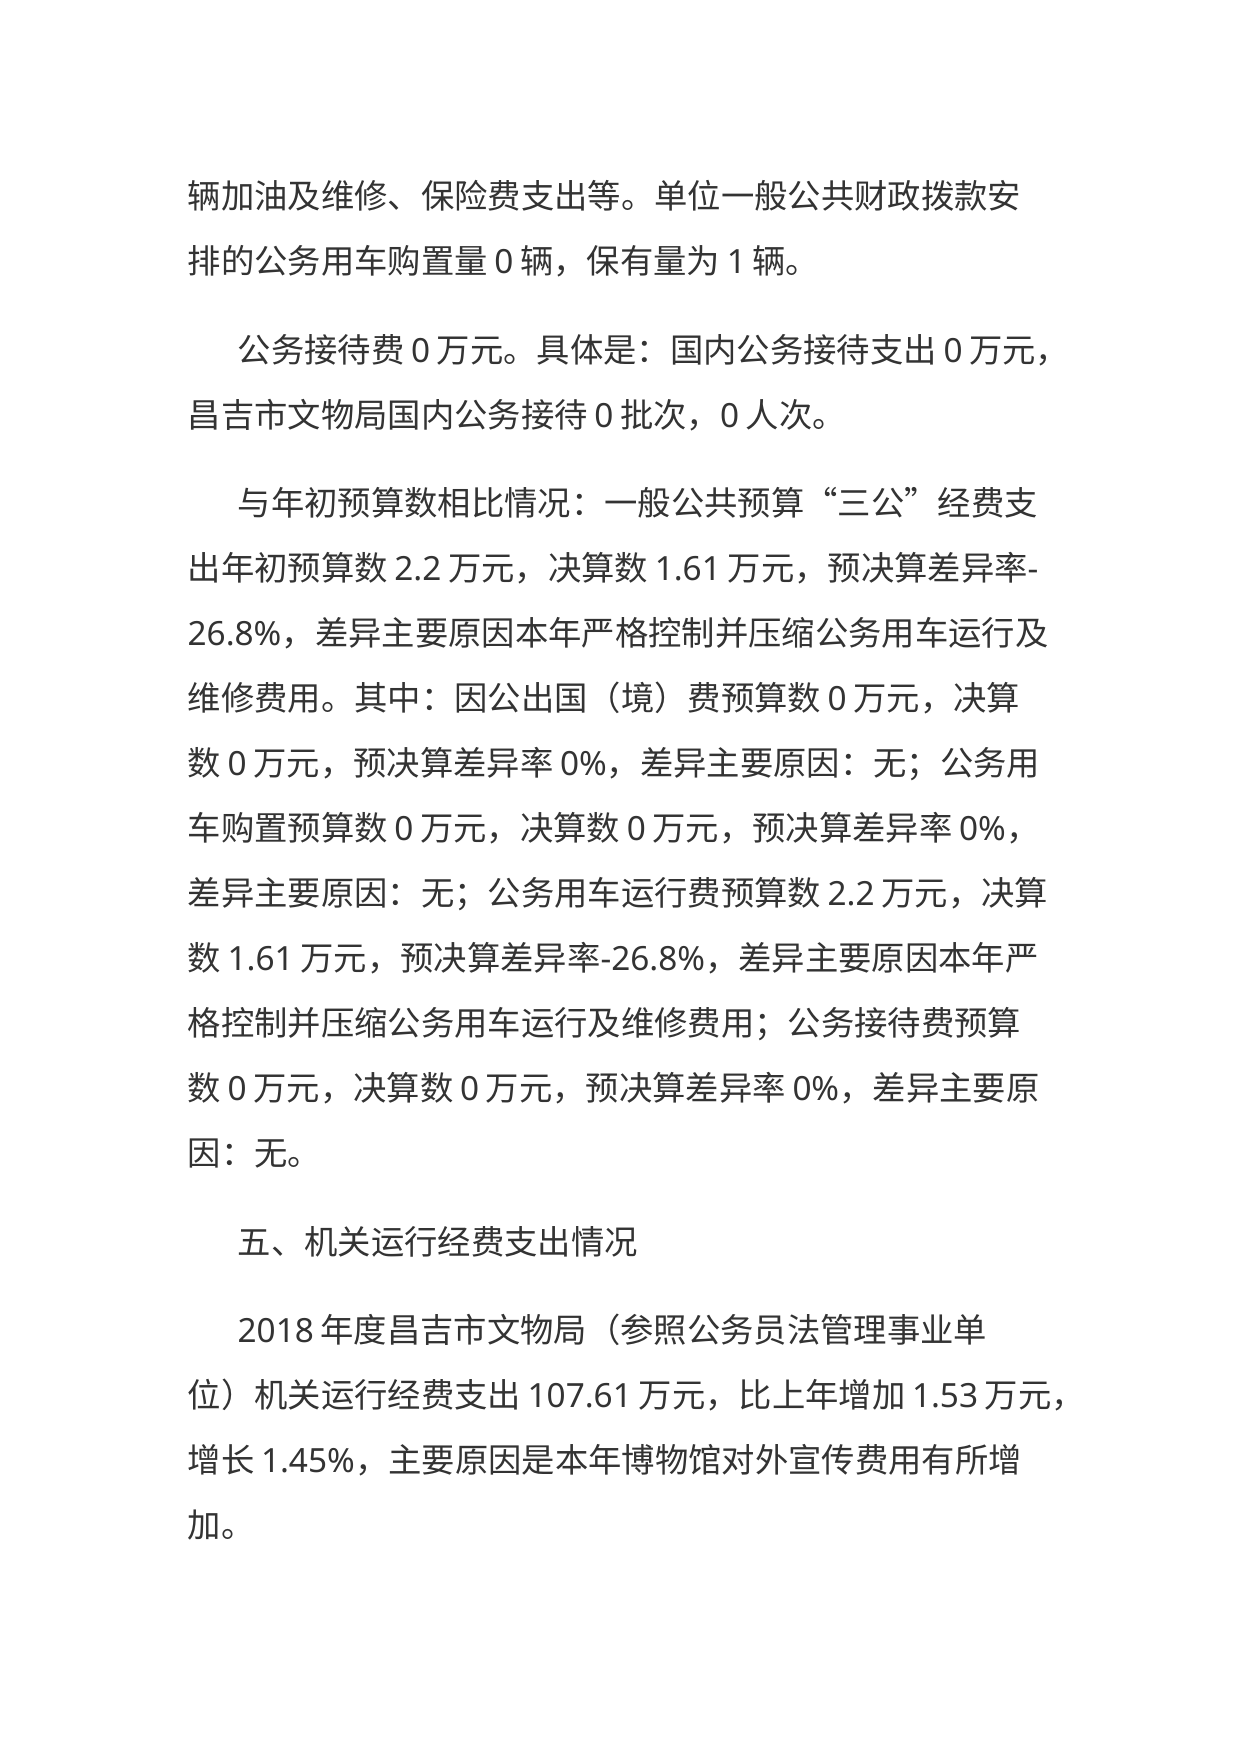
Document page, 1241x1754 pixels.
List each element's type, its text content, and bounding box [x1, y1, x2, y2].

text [187, 162, 1053, 292]
text 2018年度昌吉市文物局（参照公务员法管理事业单位）机关运行经费支出107.61万元，比上年增加1.53万元，增长1.45%，主要原因是本年博物馆对外宣传费用有所增加。 [187, 1296, 1053, 1556]
text 公务接待费0万元。具体是：国内公务接待支出0万元，昌吉市文物局国内公务接待0批次，0人次。 [187, 315, 1053, 445]
text 与年初预算数相比情况：一般公共预算“三公”经费支出年初预算数2.2万元，决算数1.61万元，预决算差异率-26.8%，差异主要原因本年严格控制并压缩公务用车运行及维修费用。其中：因公出国（境）费预算数0万元，决算数0万元，预决算差异率0%，差异主要原因：无；公务用车购置预算数0万元，决算数0万元，预决算差异率0%，差异主要原因：无；公务用车运行费预算数2.2万元，决算数1.61万元，预决算差异率-26.8%，差异主要原因本年严格控制并压缩公务用车运行及维修费用；公务接待费预算数0万元，决算数0万元，预决算差异率0%，差异主要原因：无。 [187, 469, 1053, 1184]
text 五、机关运行经费支出情况 [187, 1207, 1053, 1272]
